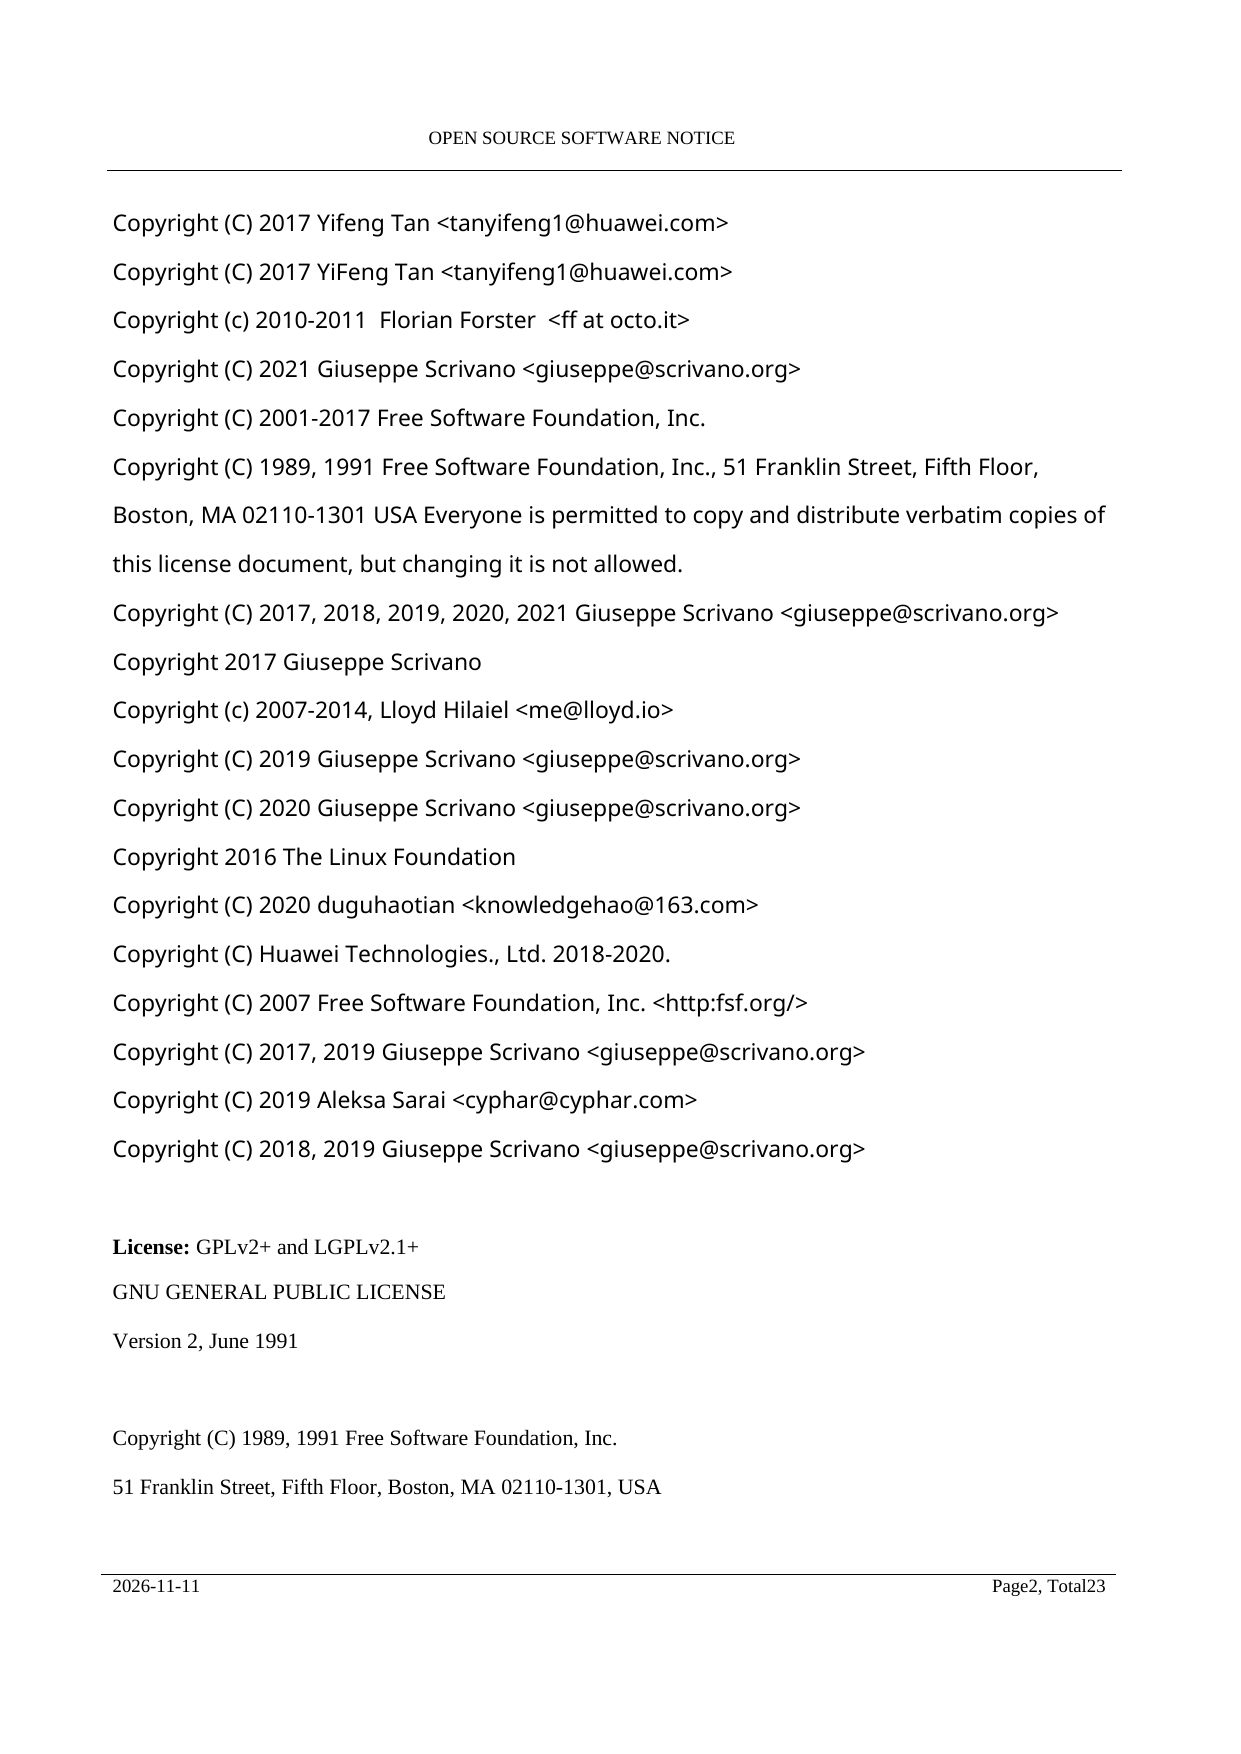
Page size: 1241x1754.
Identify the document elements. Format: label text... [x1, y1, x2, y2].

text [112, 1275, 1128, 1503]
text License: GPLv2+ and LGPLv2.1+ [112, 1230, 1128, 1263]
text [112, 206, 1128, 1214]
